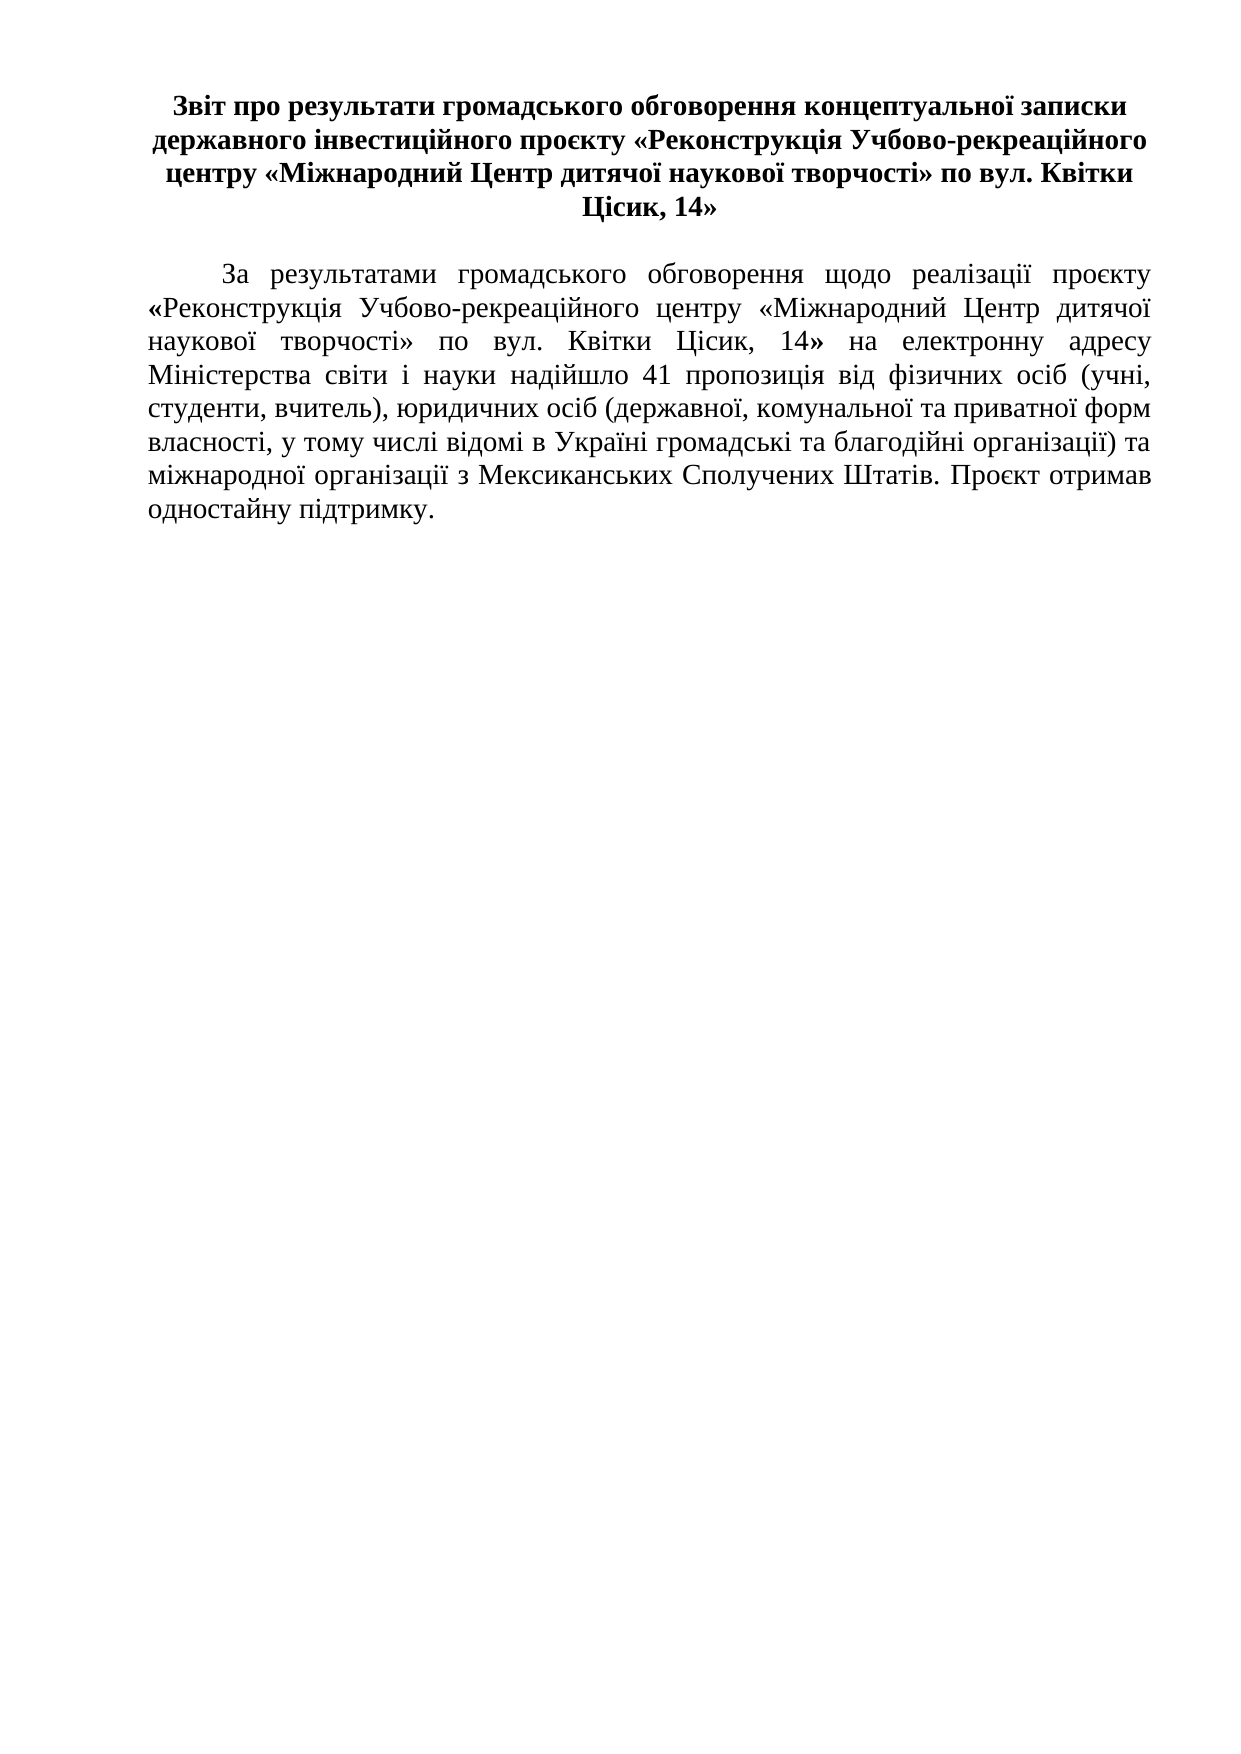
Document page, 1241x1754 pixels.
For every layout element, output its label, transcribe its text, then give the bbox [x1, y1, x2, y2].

text Звіт про результати громадського обговорення концептуальної записки державного інвестиційного проєкту «Реконструкція Учбово-рекреаційного центру «Міжнародний Центр дитячої наукової творчості» по вул. Квітки Цісик, 14» [148, 88, 1152, 223]
text За результатами громадського обговорення щодо реалізації проєкту «Реконструкція Учбово-рекреаційного центру «Міжнародний Центр дитячої наукової творчості» по вул. Квітки Цісик, 14» на електронну адресу Міністерства світи і науки надійшло 41 пропозиція від фізичних осіб (учні, студенти, вчитель), юридичних осіб (державної, комунальної та приватної форм власності, у тому числі відомі в Україні громадські та благодійні організації) та міжнародної організації з Мексиканських Сполучених Штатів. Проєкт отримав одностайну підтримку. [148, 256, 1152, 524]
